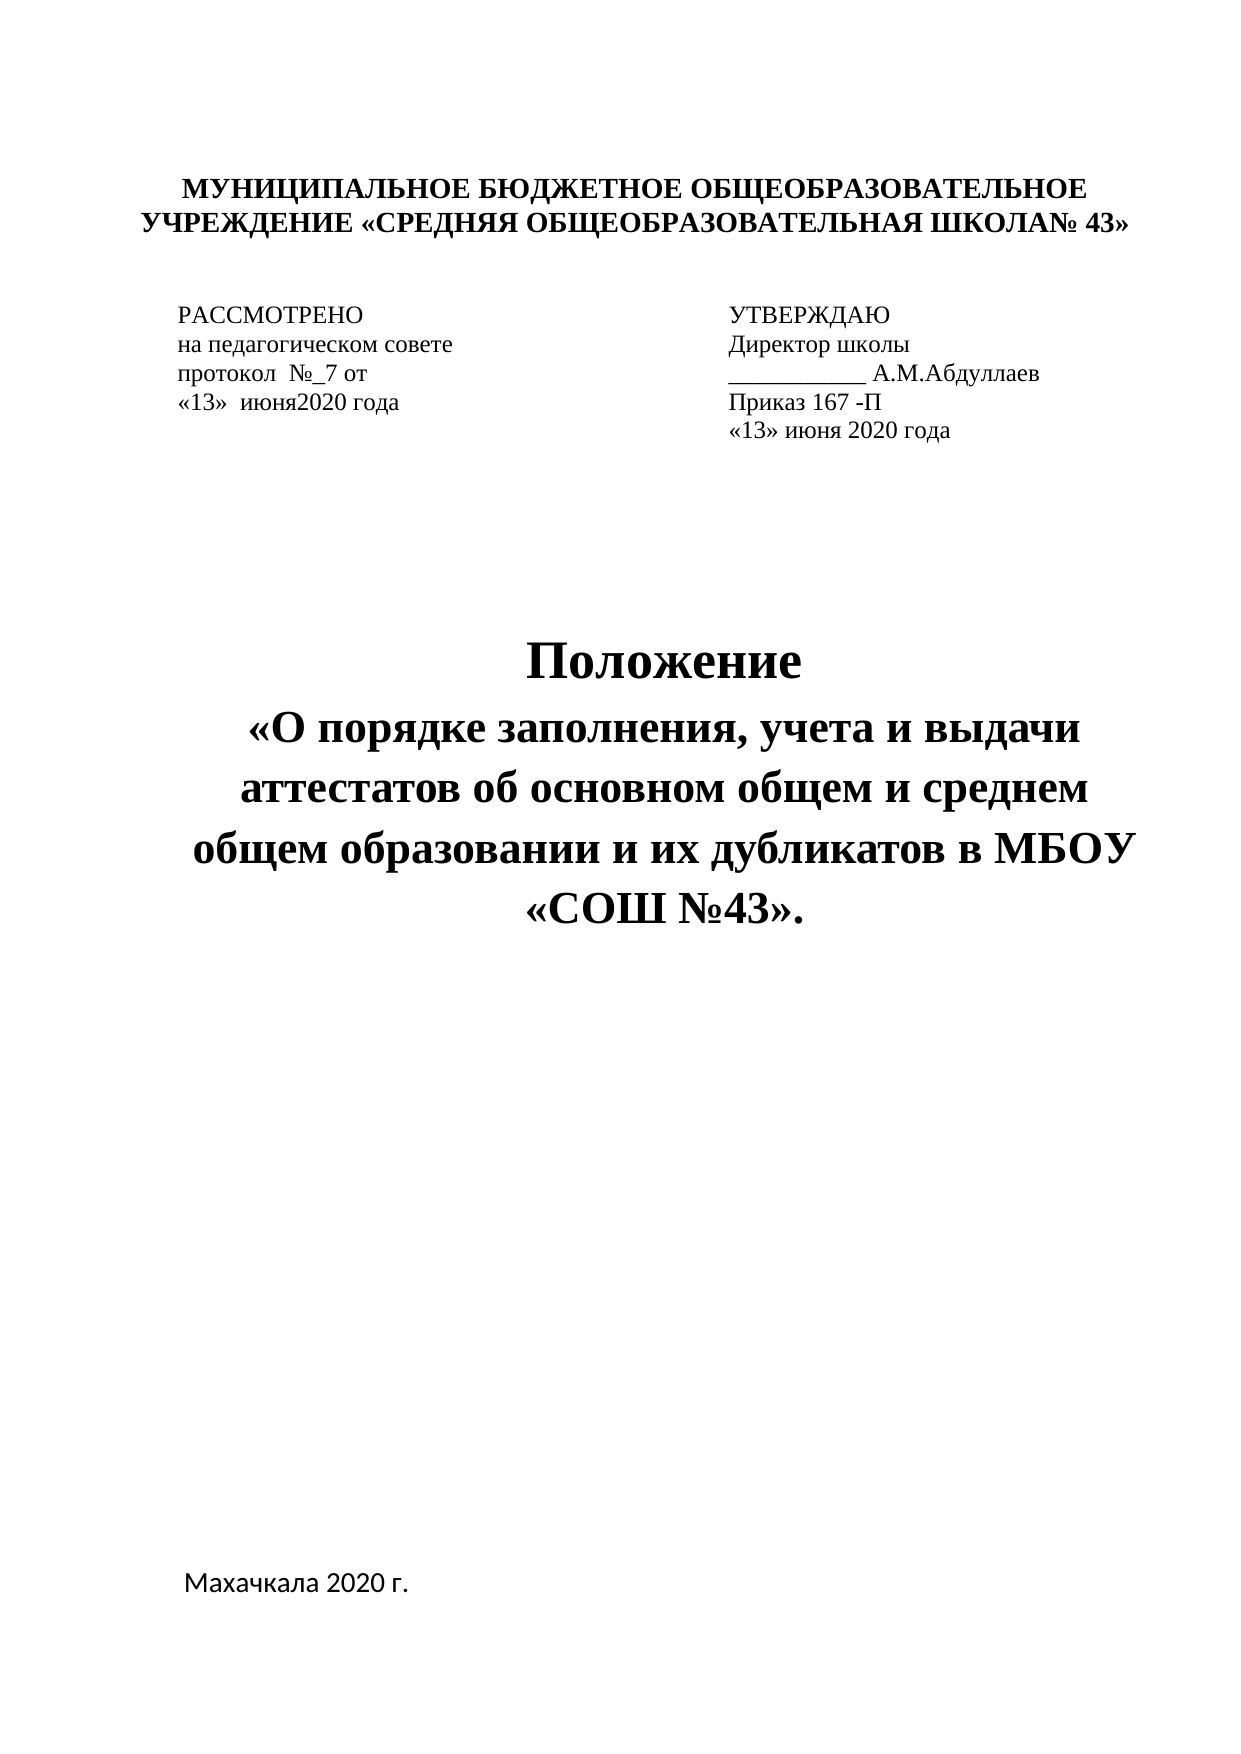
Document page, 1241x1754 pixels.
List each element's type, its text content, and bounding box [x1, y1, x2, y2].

text Махачкала 2020 г. [177, 1564, 1152, 1600]
table_header УТВЕРЖДАЮ Директор школы ___________ А.М.Абдуллаев Приказ 167 -П «13» июня 2020 года [717, 301, 1197, 522]
text Положение [177, 628, 1152, 690]
table_header РАССМОТРЕНО на педагогическом совете протокол №_7 от «13» июня2020 года [166, 301, 717, 522]
text МУНИЦИПАЛЬНОЕ БЮДЖЕТНОЕ ОБЩЕОБРАЗОВАТЕЛЬНОЕ УЧРЕЖДЕНИЕ «СРЕДНЯЯ ОБЩЕОБРАЗОВАТЕЛЬНАЯ ШКОЛА№ 43» [118, 171, 1152, 238]
text «О порядке заполнения, учета и выдачи аттестатов об основном общем и среднем общем образовании и их дубликатов в МБОУ «СОШ №43». [177, 699, 1152, 934]
